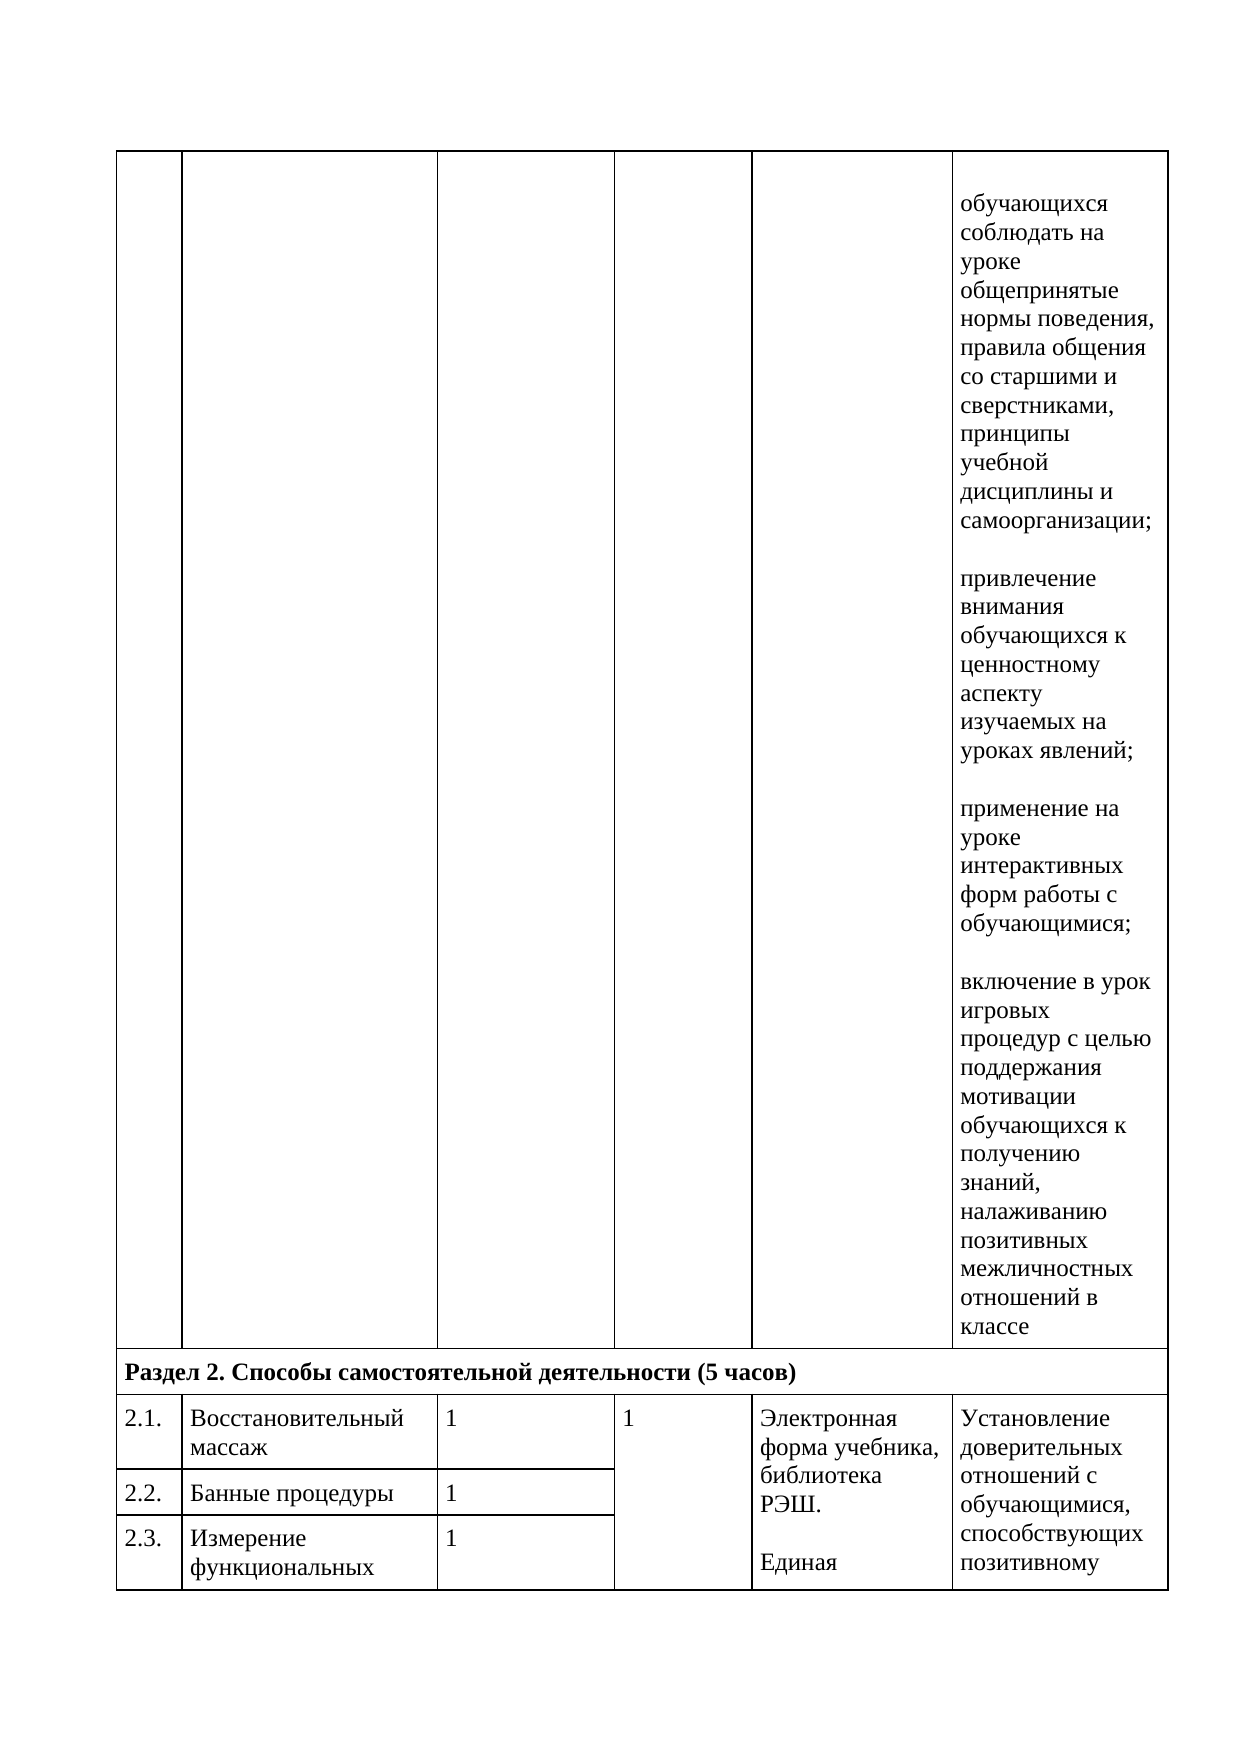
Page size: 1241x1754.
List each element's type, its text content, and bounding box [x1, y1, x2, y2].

table_cell 1 [438, 152, 614, 1578]
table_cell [183, 152, 437, 1578]
table_cell 1.3. [117, 152, 181, 1578]
